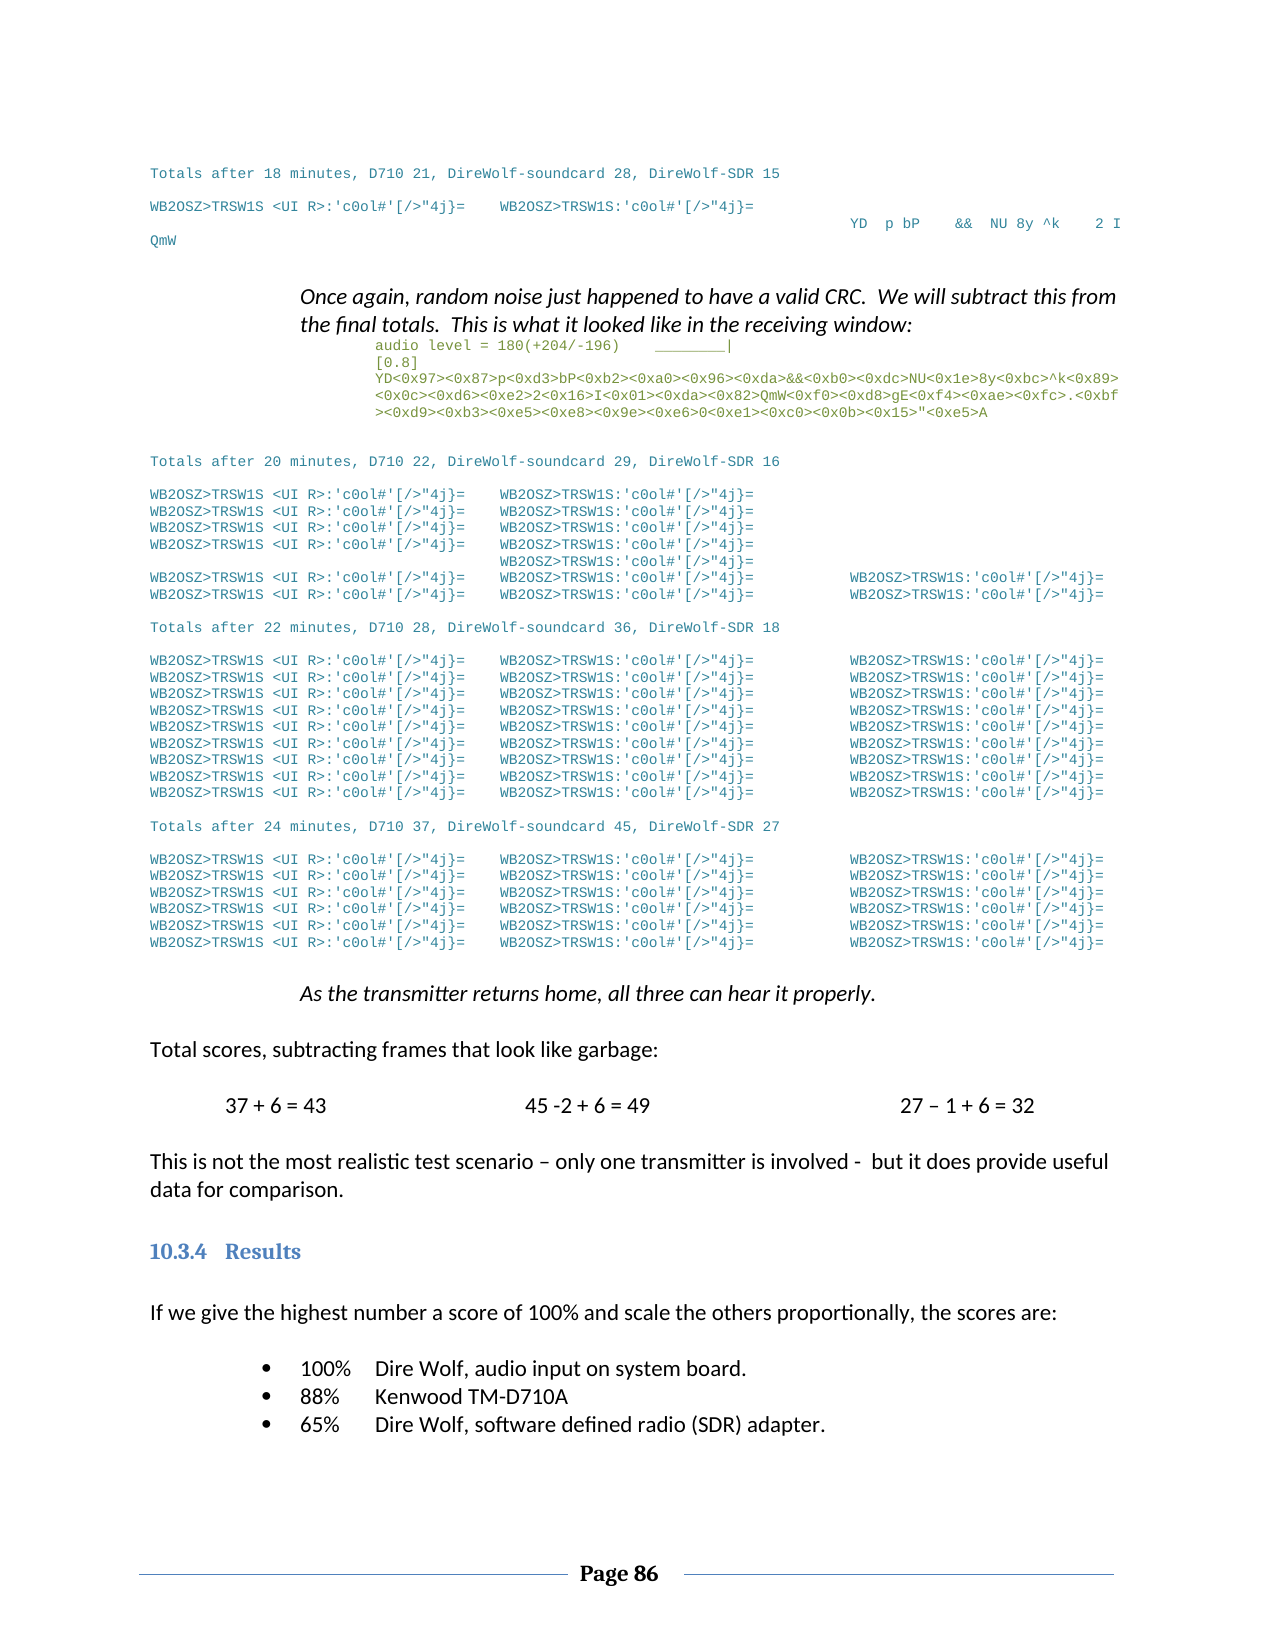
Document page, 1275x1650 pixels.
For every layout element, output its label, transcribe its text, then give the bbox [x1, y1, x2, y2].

text 37 + 6 = 43 45 -2 + 6 = 49 27 – 1 + 6 = 32 [150, 1091, 1125, 1119]
text WB2OSZ>TRSW1S <UI R>:'c0ol#'[/>"4j}= WB2OSZ>TRSW1S:'c0ol#'[/>"4j}= WB2OSZ>TRSW1S:'c0ol#'[/>"4j}= [150, 902, 1125, 918]
text audio level = 180(+204/-196) ________| [375, 338, 1125, 355]
text Totals after 20 minutes, D710 22, DireWolf-soundcard 29, DireWolf-SDR 16 [150, 454, 1125, 471]
text WB2OSZ>TRSW1S <UI R>:'c0ol#'[/>"4j}= WB2OSZ>TRSW1S:'c0ol#'[/>"4j}= WB2OSZ>TRSW1S:'c0ol#'[/>"4j}= [150, 786, 1125, 802]
text Totals after 18 minutes, D710 21, DireWolf-soundcard 28, DireWolf-SDR 15 [150, 167, 1125, 183]
text WB2OSZ>TRSW1S <UI R>:'c0ol#'[/>"4j}= WB2OSZ>TRSW1S:'c0ol#'[/>"4j}= WB2OSZ>TRSW1S:'c0ol#'[/>"4j}= [150, 868, 1125, 885]
text WB2OSZ>TRSW1S <UI R>:'c0ol#'[/>"4j}= WB2OSZ>TRSW1S:'c0ol#'[/>"4j}= WB2OSZ>TRSW1S:'c0ol#'[/>"4j}= [150, 736, 1125, 753]
text WB2OSZ>TRSW1S <UI R>:'c0ol#'[/>"4j}= WB2OSZ>TRSW1S:'c0ol#'[/>"4j}= WB2OSZ>TRSW1S:'c0ol#'[/>"4j}= [150, 852, 1125, 868]
text As the transmitter returns home, all three can hear it properly. [300, 979, 1125, 1007]
text [0.8] YD<0x97><0x87>p<0xd3>bP<0xb2><0xa0><0x96><0xda>&&<0xb0><0xdc>NU<0x1e>8y<0xbc>^k<0x89><0x0c><0xd6><0xe2>2<0x16>I<0x01><0xda><0x82>QmW<0xf0><0xd8>gE<0xf4><0xae><0xfc>.<0xbf><0xd9><0xb3><0xe5><0xe8><0x9e><0xe6>0<0xe1><0xc0><0x0b><0x15>"<0xe5>A [375, 355, 1125, 421]
list 65% Dire Wolf, software defined radio (SDR) adapter. [262, 1411, 1125, 1438]
text This is not the most realistic test scenario – only one transmitter is involved - but it does provide useful data for comparison. [150, 1147, 1125, 1203]
text WB2OSZ>TRSW1S <UI R>:'c0ol#'[/>"4j}= WB2OSZ>TRSW1S:'c0ol#'[/>"4j}= WB2OSZ>TRSW1S:'c0ol#'[/>"4j}= [150, 670, 1125, 686]
text WB2OSZ>TRSW1S <UI R>:'c0ol#'[/>"4j}= WB2OSZ>TRSW1S:'c0ol#'[/>"4j}= WB2OSZ>TRSW1S:'c0ol#'[/>"4j}= [150, 703, 1125, 719]
text WB2OSZ>TRSW1S <UI R>:'c0ol#'[/>"4j}= WB2OSZ>TRSW1S:'c0ol#'[/>"4j}= WB2OSZ>TRSW1S:'c0ol#'[/>"4j}= [150, 935, 1125, 951]
text WB2OSZ>TRSW1S <UI R>:'c0ol#'[/>"4j}= WB2OSZ>TRSW1S:'c0ol#'[/>"4j}= WB2OSZ>TRSW1S:'c0ol#'[/>"4j}= [150, 587, 1125, 603]
text Totals after 24 minutes, D710 37, DireWolf-soundcard 45, DireWolf-SDR 27 [150, 819, 1125, 835]
text WB2OSZ>TRSW1S <UI R>:'c0ol#'[/>"4j}= WB2OSZ>TRSW1S:'c0ol#'[/>"4j}= WB2OSZ>TRSW1S:'c0ol#'[/>"4j}= [150, 769, 1125, 786]
text WB2OSZ>TRSW1S <UI R>:'c0ol#'[/>"4j}= WB2OSZ>TRSW1S:'c0ol#'[/>"4j}= WB2OSZ>TRSW1S:'c0ol#'[/>"4j}= [150, 753, 1125, 769]
text If we give the highest number a score of 100% and scale the others proportionally, the scores are: [150, 1298, 1125, 1326]
text WB2OSZ>TRSW1S <UI R>:'c0ol#'[/>"4j}= WB2OSZ>TRSW1S:'c0ol#'[/>"4j}= [150, 537, 1125, 554]
text Total scores, subtracting frames that look like garbage: [150, 1035, 1125, 1063]
text WB2OSZ>TRSW1S <UI R>:'c0ol#'[/>"4j}= WB2OSZ>TRSW1S:'c0ol#'[/>"4j}= [150, 521, 1125, 537]
text WB2OSZ>TRSW1S <UI R>:'c0ol#'[/>"4j}= WB2OSZ>TRSW1S:'c0ol#'[/>"4j}= WB2OSZ>TRSW1S:'c0ol#'[/>"4j}= [150, 653, 1125, 670]
subtitle Results [150, 1238, 1125, 1265]
text Totals after 22 minutes, D710 28, DireWolf-soundcard 36, DireWolf-SDR 18 [150, 620, 1125, 637]
text WB2OSZ>TRSW1S <UI R>:'c0ol#'[/>"4j}= WB2OSZ>TRSW1S:'c0ol#'[/>"4j}= [150, 504, 1125, 521]
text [150, 200, 1125, 216]
text WB2OSZ>TRSW1S <UI R>:'c0ol#'[/>"4j}= WB2OSZ>TRSW1S:'c0ol#'[/>"4j}= WB2OSZ>TRSW1S:'c0ol#'[/>"4j}= [150, 570, 1125, 587]
text WB2OSZ>TRSW1S <UI R>:'c0ol#'[/>"4j}= WB2OSZ>TRSW1S:'c0ol#'[/>"4j}= WB2OSZ>TRSW1S:'c0ol#'[/>"4j}= [150, 686, 1125, 703]
text WB2OSZ>TRSW1S <UI R>:'c0ol#'[/>"4j}= WB2OSZ>TRSW1S:'c0ol#'[/>"4j}= [150, 488, 1125, 504]
text WB2OSZ>TRSW1S <UI R>:'c0ol#'[/>"4j}= WB2OSZ>TRSW1S:'c0ol#'[/>"4j}= WB2OSZ>TRSW1S:'c0ol#'[/>"4j}= [150, 719, 1125, 736]
text WB2OSZ>TRSW1S:'c0ol#'[/>"4j}= [150, 554, 1125, 570]
text Once again, random noise just happened to have a valid CRC. We will subtract this from the final totals. This is what it looked like in the receiving window: [300, 282, 1125, 338]
text WB2OSZ>TRSW1S <UI R>:'c0ol#'[/>"4j}= WB2OSZ>TRSW1S:'c0ol#'[/>"4j}= WB2OSZ>TRSW1S:'c0ol#'[/>"4j}= [150, 918, 1125, 935]
list 88% Kenwood TM-D710A [262, 1382, 1125, 1411]
list 100% Dire Wolf, audio input on system board. [262, 1354, 1125, 1382]
text WB2OSZ>TRSW1S <UI R>:'c0ol#'[/>"4j}= WB2OSZ>TRSW1S:'c0ol#'[/>"4j}= WB2OSZ>TRSW1S:'c0ol#'[/>"4j}= [150, 885, 1125, 902]
text YD p bP && NU 8y ^k 2 I QmW [150, 216, 1125, 249]
